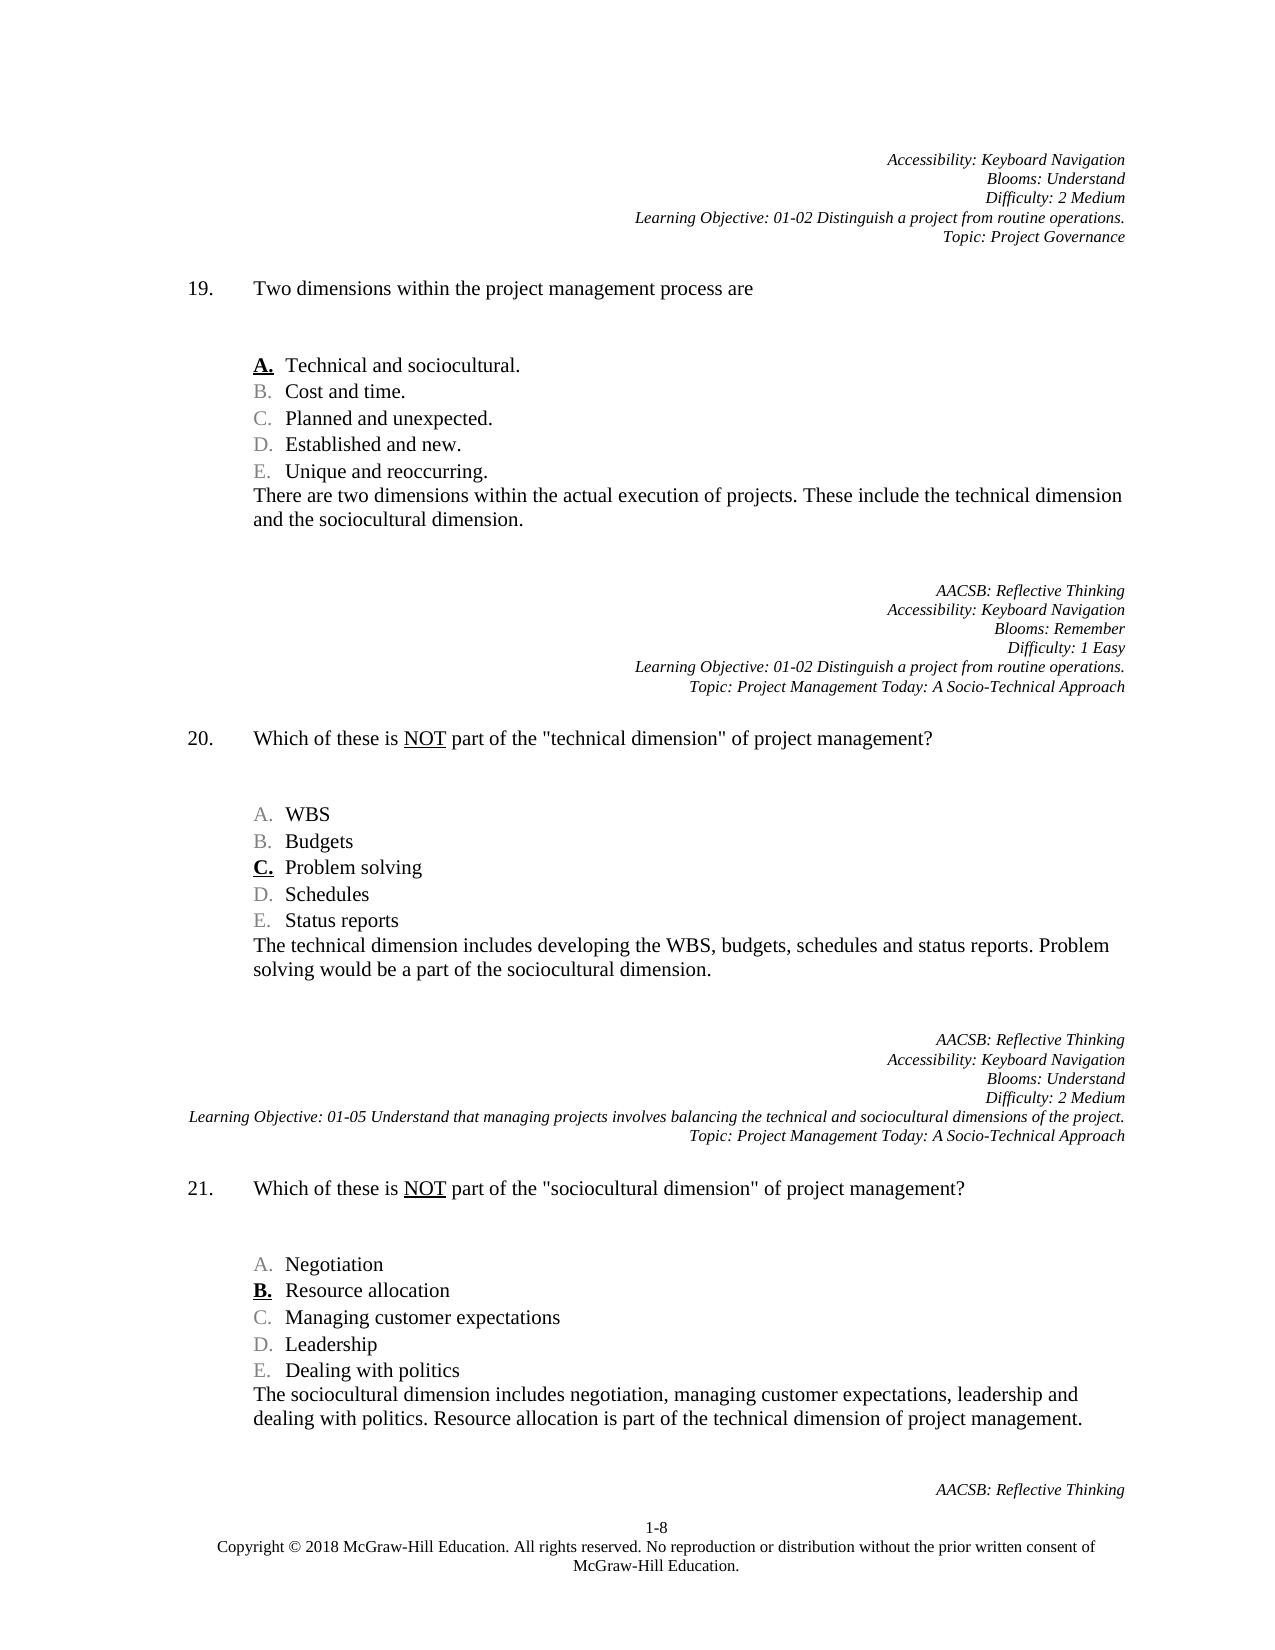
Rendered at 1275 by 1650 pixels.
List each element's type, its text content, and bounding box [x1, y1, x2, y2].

table_header Two dimensions within the project management process are There are two dimensions within the actual execution of projects. These include the technical dimension and the sociocultural dimension. [253, 276, 1125, 559]
table_header AACSB: Reflective Thinking Accessibility: Keyboard Navigation Blooms: Understand Difficulty: 2 Medium Learning Objective: 01-05 Understand that managing projects involves balancing the technical and sociocultural dimensions of the project. Topic: Project Management Today: A Socio-Technical Approach [188, 1030, 1125, 1173]
table_header Which of these is NOT part of the "technical dimension" of project management? The technical dimension includes developing the WBS, budgets, schedules and status reports. Problem solving would be a part of the sociocultural dimension. [253, 726, 1125, 1009]
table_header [188, 1480, 1125, 1499]
table_header 21. [188, 1176, 253, 1458]
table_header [188, 150, 1125, 274]
table_header 19. [188, 276, 253, 559]
table_header 20. [188, 726, 253, 1009]
table_header Which of these is NOT part of the "sociocultural dimension" of project management? The sociocultural dimension includes negotiation, managing customer expectations, leadership and dealing with politics. Resource allocation is part of the technical dimension of project management. [253, 1176, 1125, 1458]
table_header AACSB: Reflective Thinking Accessibility: Keyboard Navigation Blooms: Remember Difficulty: 1 Easy Learning Objective: 01-02 Distinguish a project from routine operations. Topic: Project Management Today: A Socio-Technical Approach [188, 581, 1125, 723]
